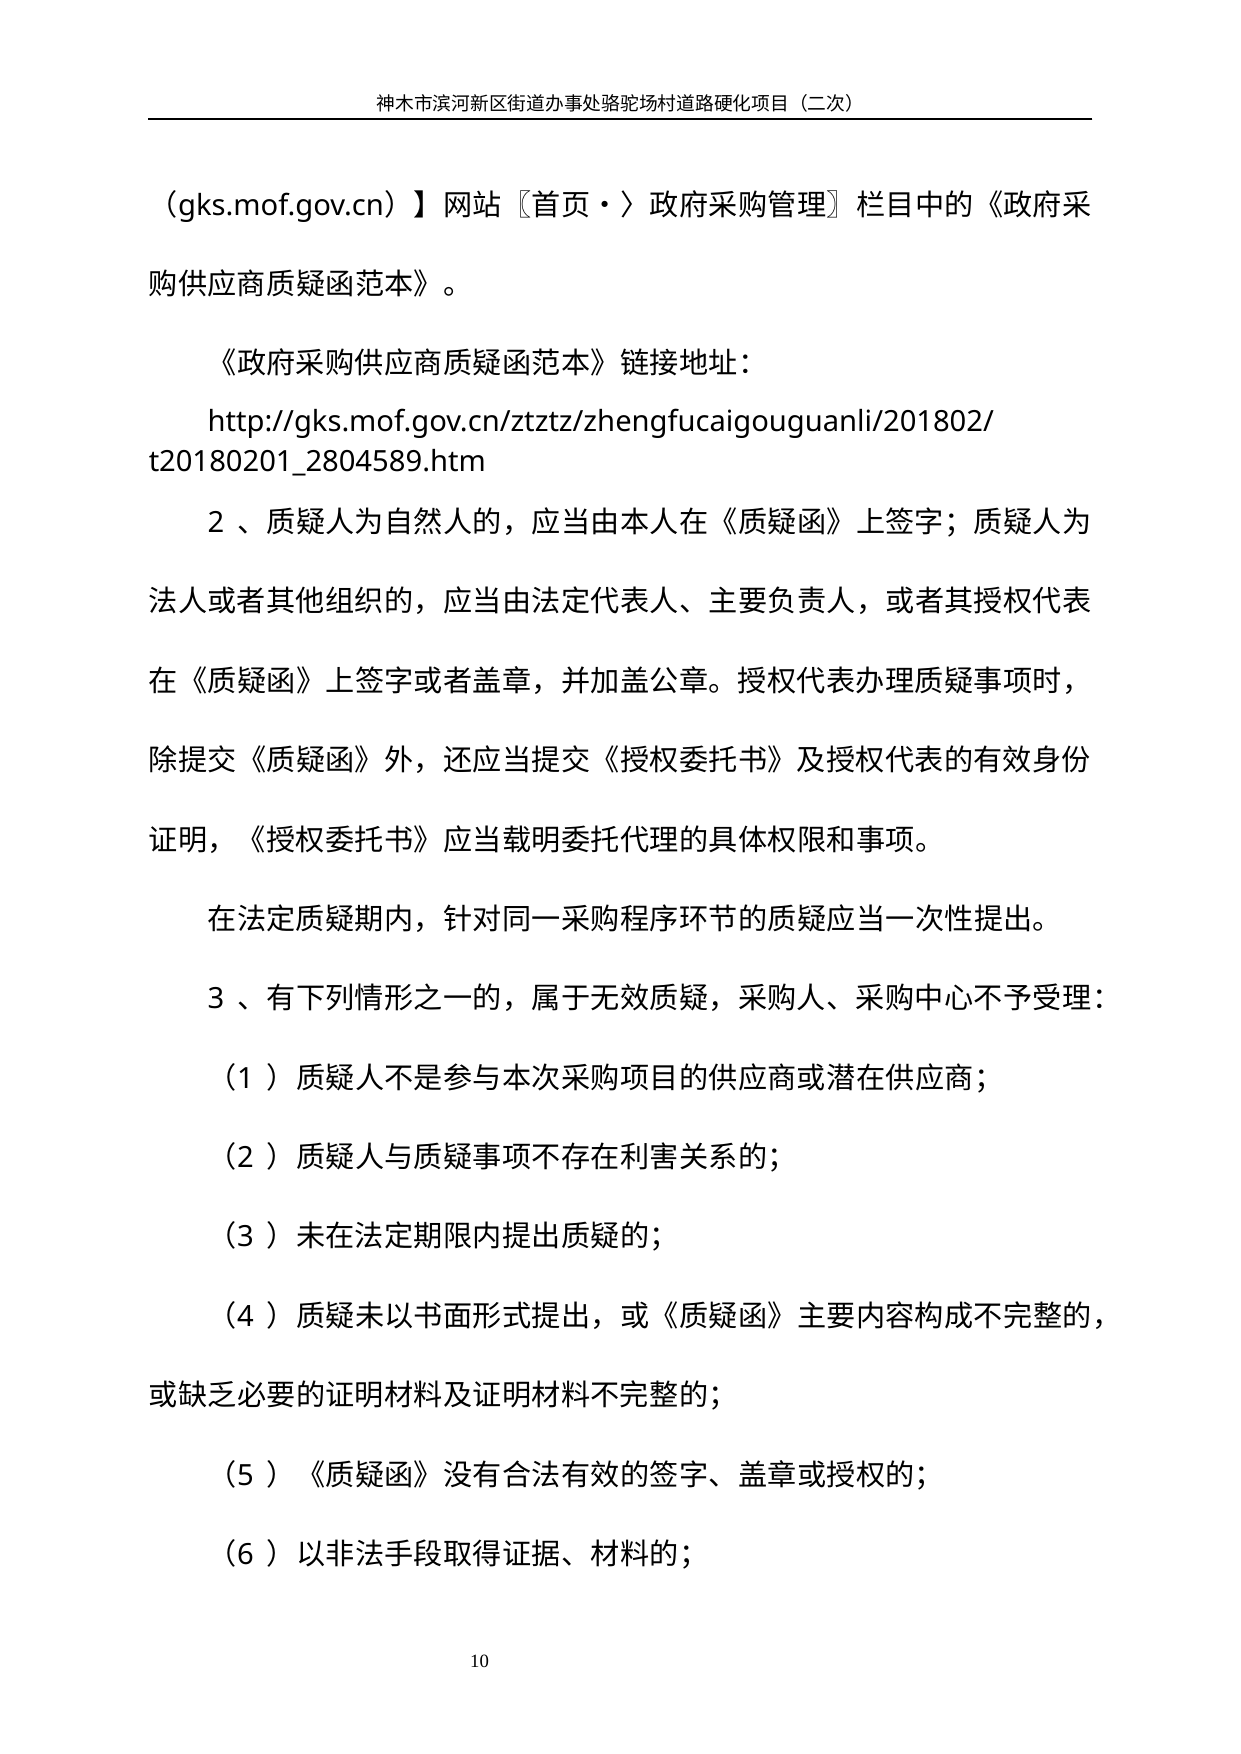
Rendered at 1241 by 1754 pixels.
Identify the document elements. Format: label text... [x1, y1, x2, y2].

text （1）质疑人不是参与本次采购项目的供应商或潜在供应商； [148, 1036, 1092, 1115]
text 在法定质疑期内，针对同一采购程序环节的质疑应当一次性提出。 [148, 877, 1092, 956]
text 《政府采购供应商质疑函范本》链接地址： [148, 321, 1092, 401]
text （6）以非法手段取得证据、材料的； [148, 1512, 1092, 1591]
text （5）《质疑函》没有合法有效的签字、盖章或授权的； [148, 1433, 1092, 1512]
text 2、质疑人为自然人的，应当由本人在《质疑函》上签字；质疑人为法人或者其他组织的，应当由法定代表人、主要负责人，或者其授权代表在《质疑函》上签字或者盖章，并加盖公章。授权代表办理质疑事项时，除提交《质疑函》外，还应当提交《授权委托书》及授权代表的有效身份证明，《授权委托书》应当载明委托代理的具体权限和事项。 [148, 480, 1092, 877]
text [148, 163, 1092, 321]
text 3、有下列情形之一的，属于无效质疑，采购人、采购中心不予受理： [148, 956, 1092, 1036]
text http://gks.mof.gov.cn/ztztz/zhengfucaigouguanli/201802/t20180201_2804589.htm [148, 401, 1092, 480]
text （2）质疑人与质疑事项不存在利害关系的； [148, 1115, 1092, 1194]
text （3）未在法定期限内提出质疑的； [148, 1194, 1092, 1274]
text （4）质疑未以书面形式提出，或《质疑函》主要内容构成不完整的，或缺乏必要的证明材料及证明材料不完整的； [148, 1274, 1092, 1433]
